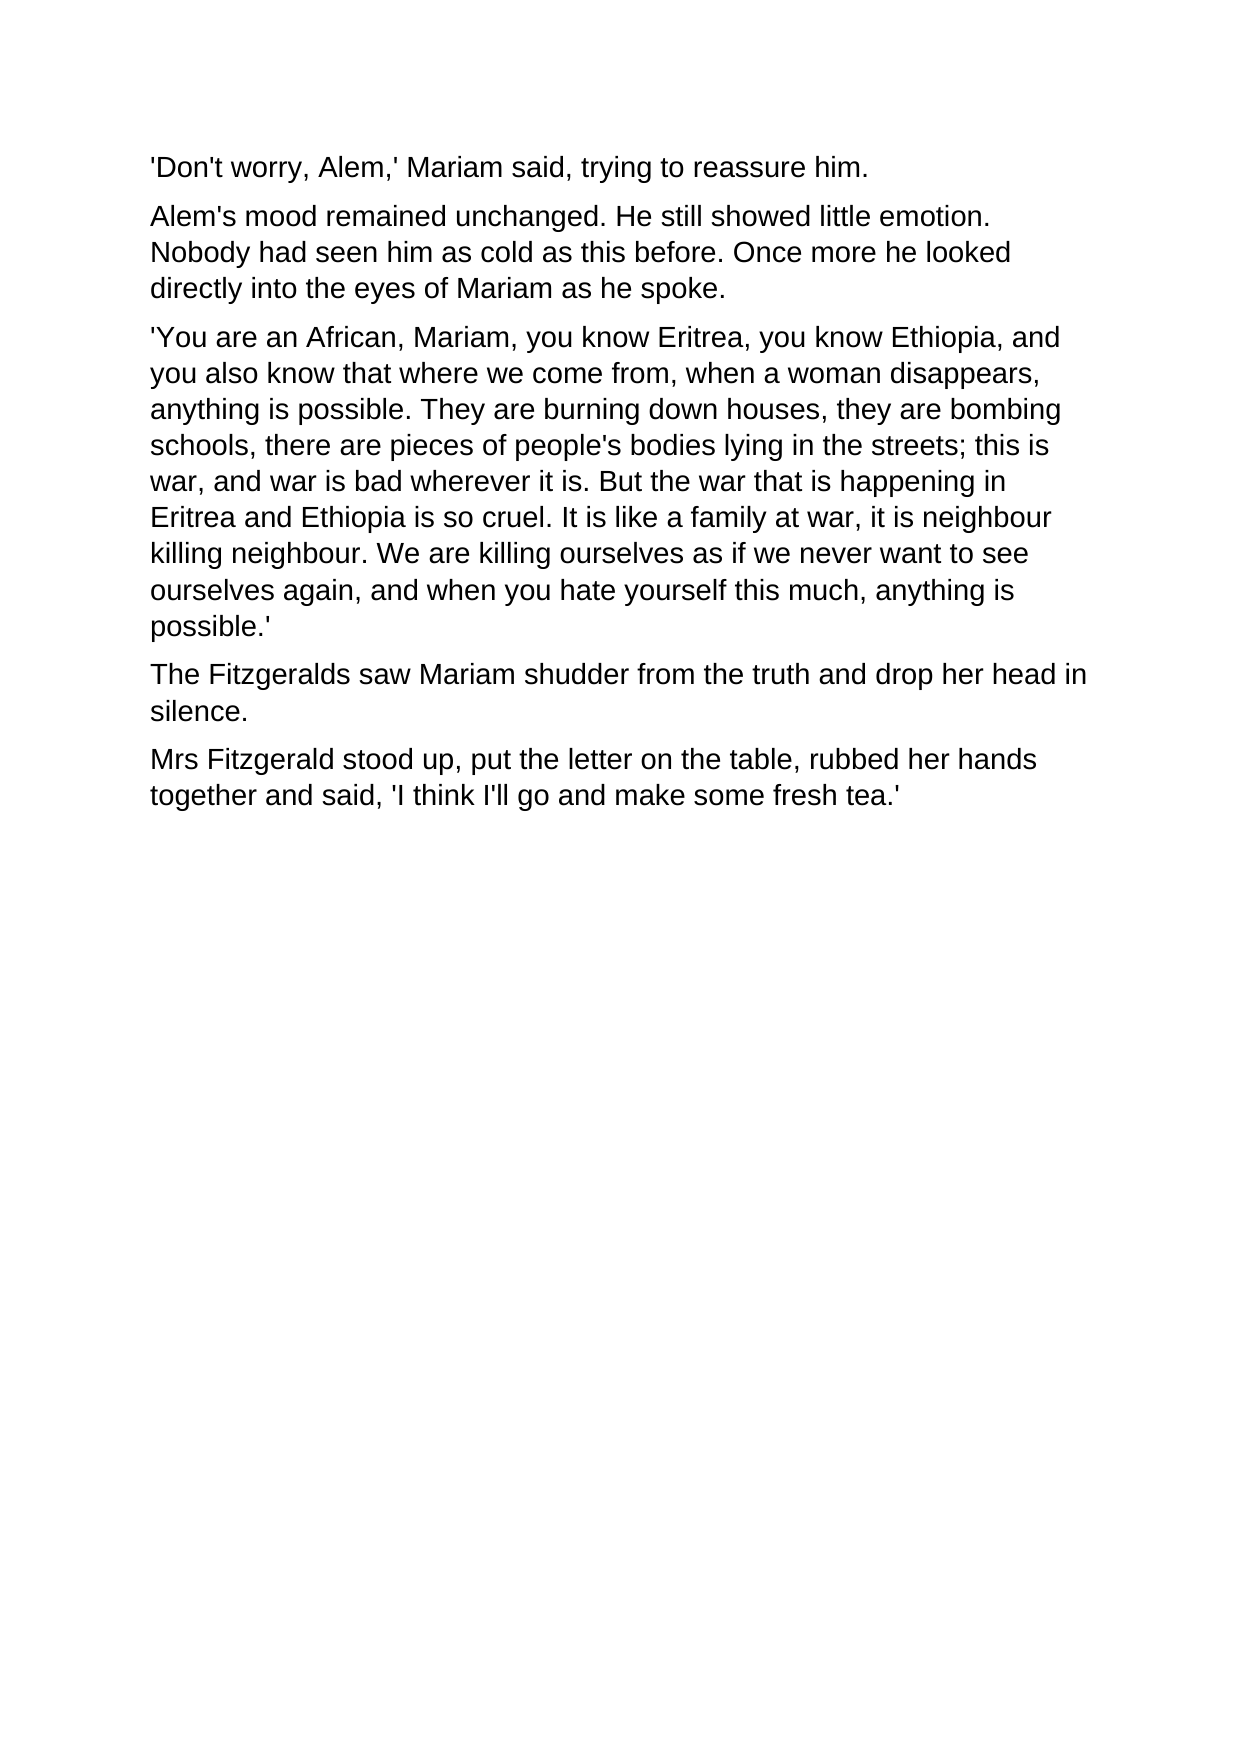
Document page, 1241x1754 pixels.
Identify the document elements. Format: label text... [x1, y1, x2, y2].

text 'You are an African, Mariam, you know Eritrea, you know Ethiopia, and you also know that where we come from, when a woman disappears, anything is possible. They are burning down houses, they are bombing schools, there are pieces of people's bodies lying in the streets; this is war, and war is bad wherever it is. But the war that is happening in Eritrea and Ethiopia is so cruel. It is like a family at war, it is neighbour killing neighbour. We are killing ourselves as if we never want to see ourselves again, and when you hate yourself this much, anything is possible.' [150, 319, 1090, 642]
text Alem's mood remained unchanged. He still showed little emotion. Nobody had seen him as cold as this before. Once more he looked directly into the eyes of Mariam as he spoke. [150, 199, 1090, 304]
text Mrs Fitzgerald stood up, put the letter on the table, rubbed her hands together and said, 'I think I'll go and make some fresh tea.' [150, 742, 1090, 812]
text 'Don't worry, Alem,' Mariam said, trying to reassure him. [150, 150, 1090, 183]
text The Fitzgeralds saw Mariam shudder from the truth and drop her head in silence. [150, 657, 1090, 727]
